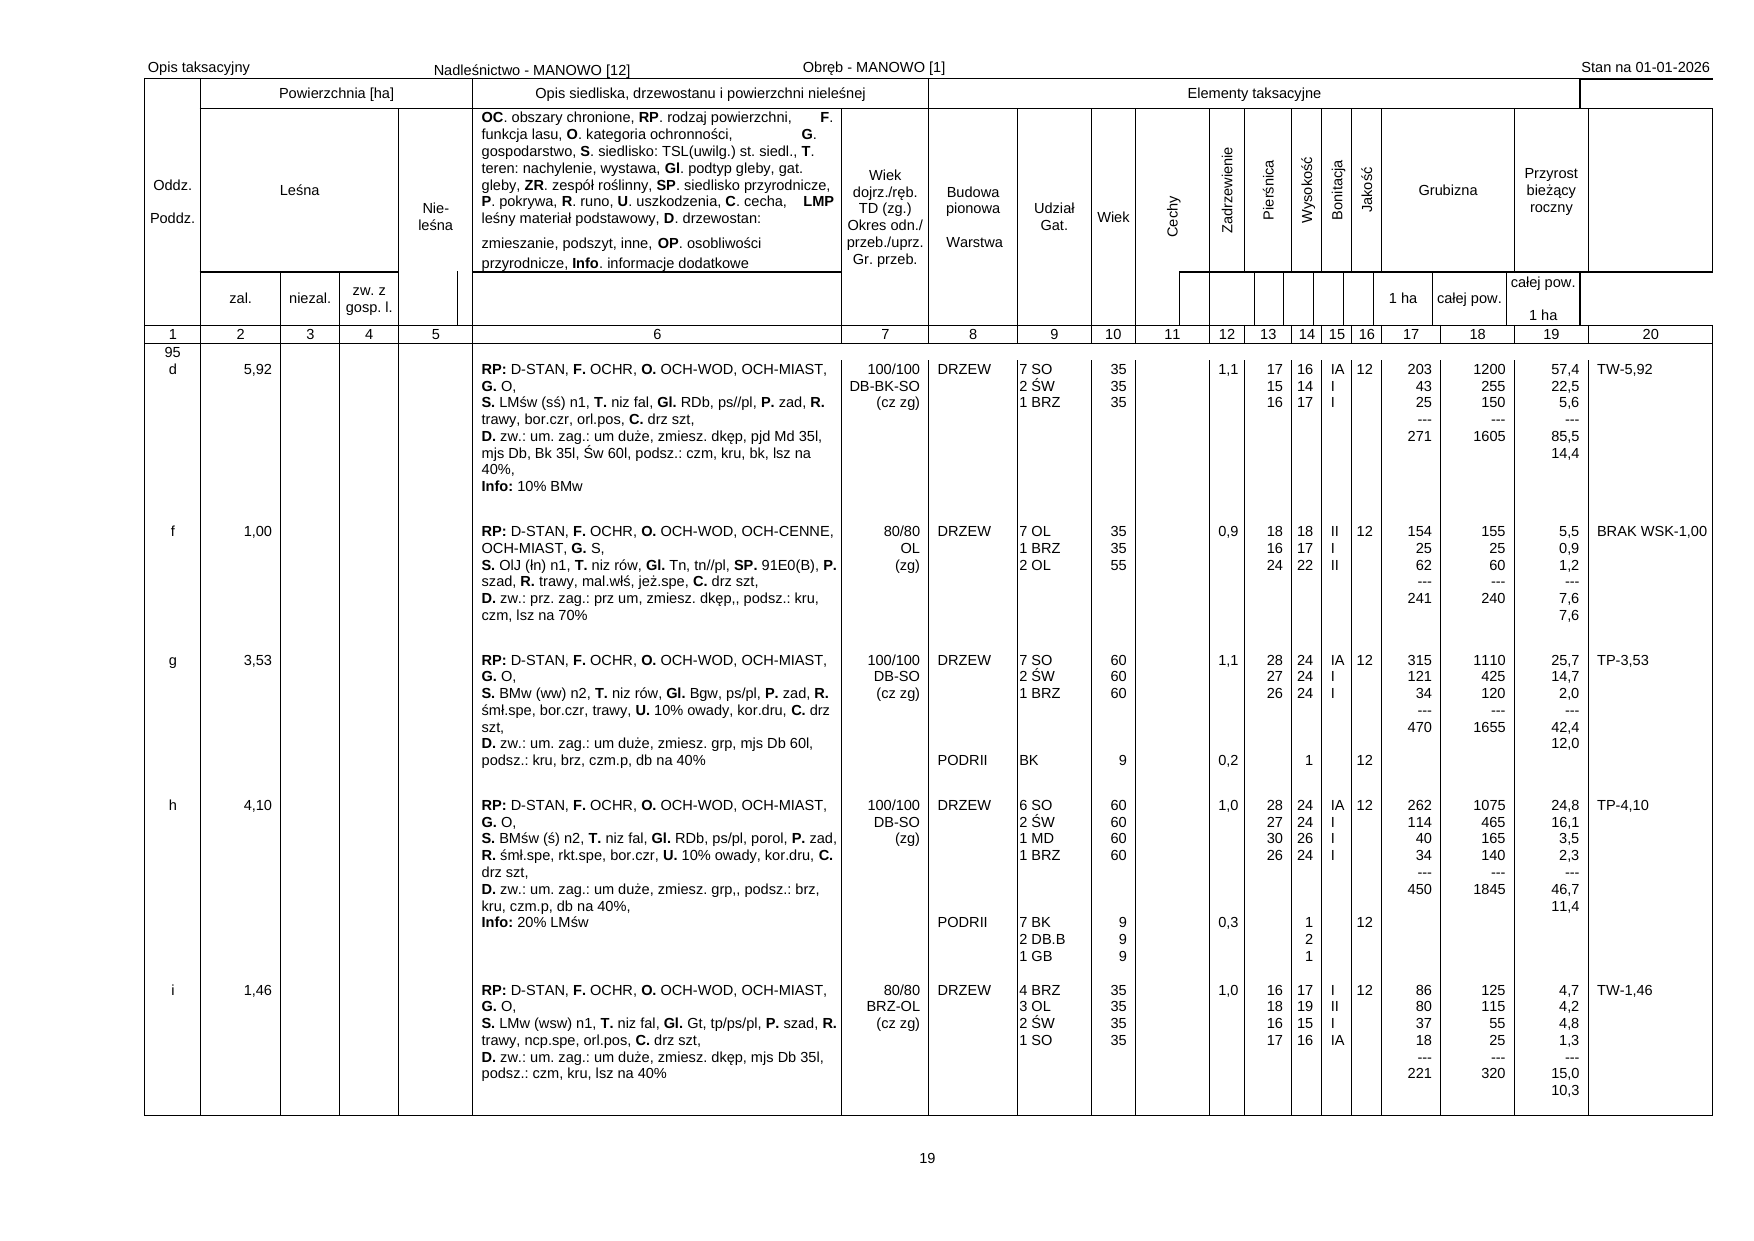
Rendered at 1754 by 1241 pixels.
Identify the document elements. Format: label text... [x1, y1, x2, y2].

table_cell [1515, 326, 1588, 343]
table_cell zal. [201, 273, 280, 325]
table_cell Bonitacja [1322, 109, 1351, 271]
table_cell Opis siedliska, drzewostanu i powierzchni nieleśnej [473, 79, 928, 108]
table_cell 11 [1136, 326, 1209, 343]
table_cell 13 [1245, 326, 1291, 343]
table_cell Zadrzewienie [1210, 109, 1244, 271]
table_cell Leśna [201, 109, 398, 271]
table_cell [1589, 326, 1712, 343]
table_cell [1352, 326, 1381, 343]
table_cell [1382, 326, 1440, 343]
table_cell Jakość [1352, 109, 1381, 271]
table_cell Wiek [1092, 109, 1135, 325]
table_header Opis taksacyjny [145, 59, 431, 78]
table_cell 12 [1210, 326, 1244, 343]
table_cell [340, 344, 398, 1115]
table_cell Pierśnica [1245, 109, 1291, 271]
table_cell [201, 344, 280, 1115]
table_cell 4 [340, 326, 398, 343]
table_cell 6 [473, 326, 841, 343]
table_header Obręb - MANOWO [1] [800, 59, 1475, 78]
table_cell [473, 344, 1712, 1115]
table_cell niezal. [281, 273, 339, 325]
table_header Stan na 01-01-2026 [1475, 59, 1713, 78]
table_cell 7 [842, 326, 928, 343]
table_cell OC. obszary chronione, RP. rodzaj powierzchni, F. funkcja lasu, O. kategoria ochronności, G. gospodarstwo, S. siedlisko: TSL(uwilg.) st. siedl., T. teren: nachylenie, wystawa, Gl. podtyp gleby, gat. gleby, ZR. zespół roślinny, SP. siedlisko przyrodnicze, P. pokrywa, R. runo, U. uszkodzenia, C. cecha, LMP leśny materiał podstawowy, D. drzewostan: zmieszanie, podszyt, inne, OP. osobliwości przyrodnicze, Info. informacje dodatkowe [473, 109, 841, 271]
table_cell Powierzchnia [ha] [201, 79, 472, 108]
table_cell Wysokość [1292, 109, 1321, 271]
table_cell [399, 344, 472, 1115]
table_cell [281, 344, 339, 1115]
table_cell 8 [929, 326, 1017, 343]
table_cell całej pow. 1 ha [1507, 273, 1579, 325]
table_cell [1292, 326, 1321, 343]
table_cell 9 [1018, 326, 1091, 343]
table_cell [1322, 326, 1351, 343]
table_cell 1 [145, 326, 200, 343]
table_cell Elementy taksacyjne [929, 79, 1579, 108]
table_cell 1 ha [1374, 273, 1432, 325]
table_cell Oddz. Poddz. [145, 79, 200, 325]
table_cell Przyrost bieżący roczny [1515, 109, 1588, 271]
table_cell Cechy [1136, 109, 1209, 325]
table_cell całej pow. [1433, 273, 1506, 325]
table_cell Budowa pionowa Warstwa [929, 109, 1017, 325]
table_cell Nie- leśna [399, 109, 472, 325]
table_cell 5 [399, 326, 472, 343]
table_cell Grubizna [1382, 109, 1514, 271]
table_cell Wiek dojrz./ręb. TD (zg.) Okres odn./ przeb./uprz. Gr. przeb. [842, 109, 928, 325]
table_cell 3 [281, 326, 339, 343]
table_cell Udział Gat. [1018, 109, 1091, 325]
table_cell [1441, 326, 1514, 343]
table_cell 2 [201, 326, 280, 343]
table_cell zw. z gosp. l. [340, 273, 398, 325]
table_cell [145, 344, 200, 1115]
table_cell 10 [1092, 326, 1135, 343]
table_header Nadleśnictwo - MANOWO [12] [431, 59, 800, 78]
